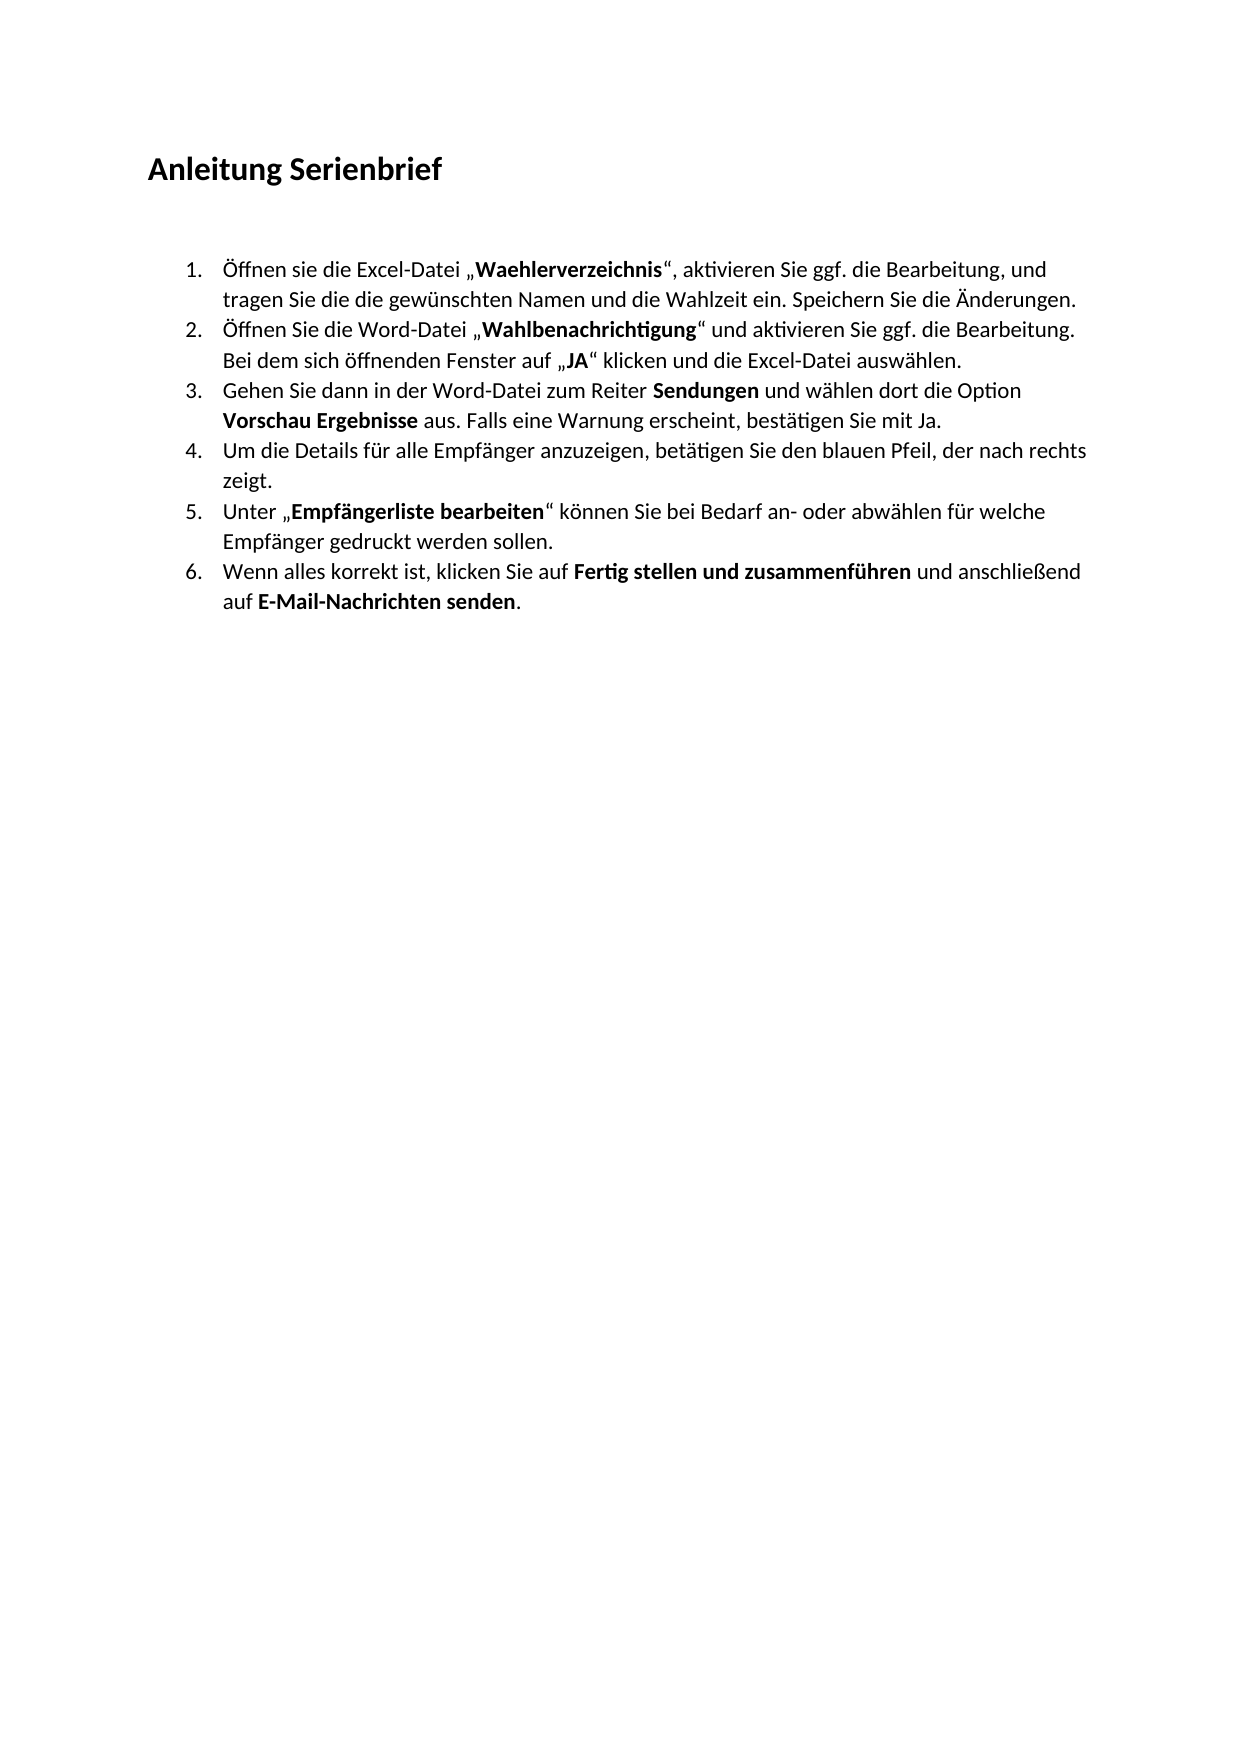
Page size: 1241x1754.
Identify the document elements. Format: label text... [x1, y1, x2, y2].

list Öffnen sie die Excel-Datei „Waehlerverzeichnis“, aktivieren Sie ggf. die Bearbeitung, und tragen Sie die die gewünschten Namen und die Wahlzeit ein. Speichern Sie die Änderungen. [185, 255, 1093, 313]
text Anleitung Serienbrief [148, 148, 1093, 188]
list Wenn alles korrekt ist, klicken Sie auf Fertig stellen und zusammenführen und anschließend auf E-Mail-Nachrichten senden. [185, 557, 1093, 615]
list Gehen Sie dann in der Word-Datei zum Reiter Sendungen und wählen dort die Option Vorschau Ergebnisse aus. Falls eine Warnung erscheint, bestätigen Sie mit Ja. [185, 376, 1093, 434]
list Um die Details für alle Empfänger anzuzeigen, betätigen Sie den blauen Pfeil, der nach rechts zeigt. [185, 436, 1093, 494]
list Unter „Empfängerliste bearbeiten“ können Sie bei Bedarf an- oder abwählen für welche Empfänger gedruckt werden sollen. [185, 497, 1093, 555]
list Öffnen Sie die Word-Datei „Wahlbenachrichtigung“ und aktivieren Sie ggf. die Bearbeitung. Bei dem sich öffnenden Fenster auf „JA“ klicken und die Excel-Datei auswählen. [185, 316, 1093, 374]
